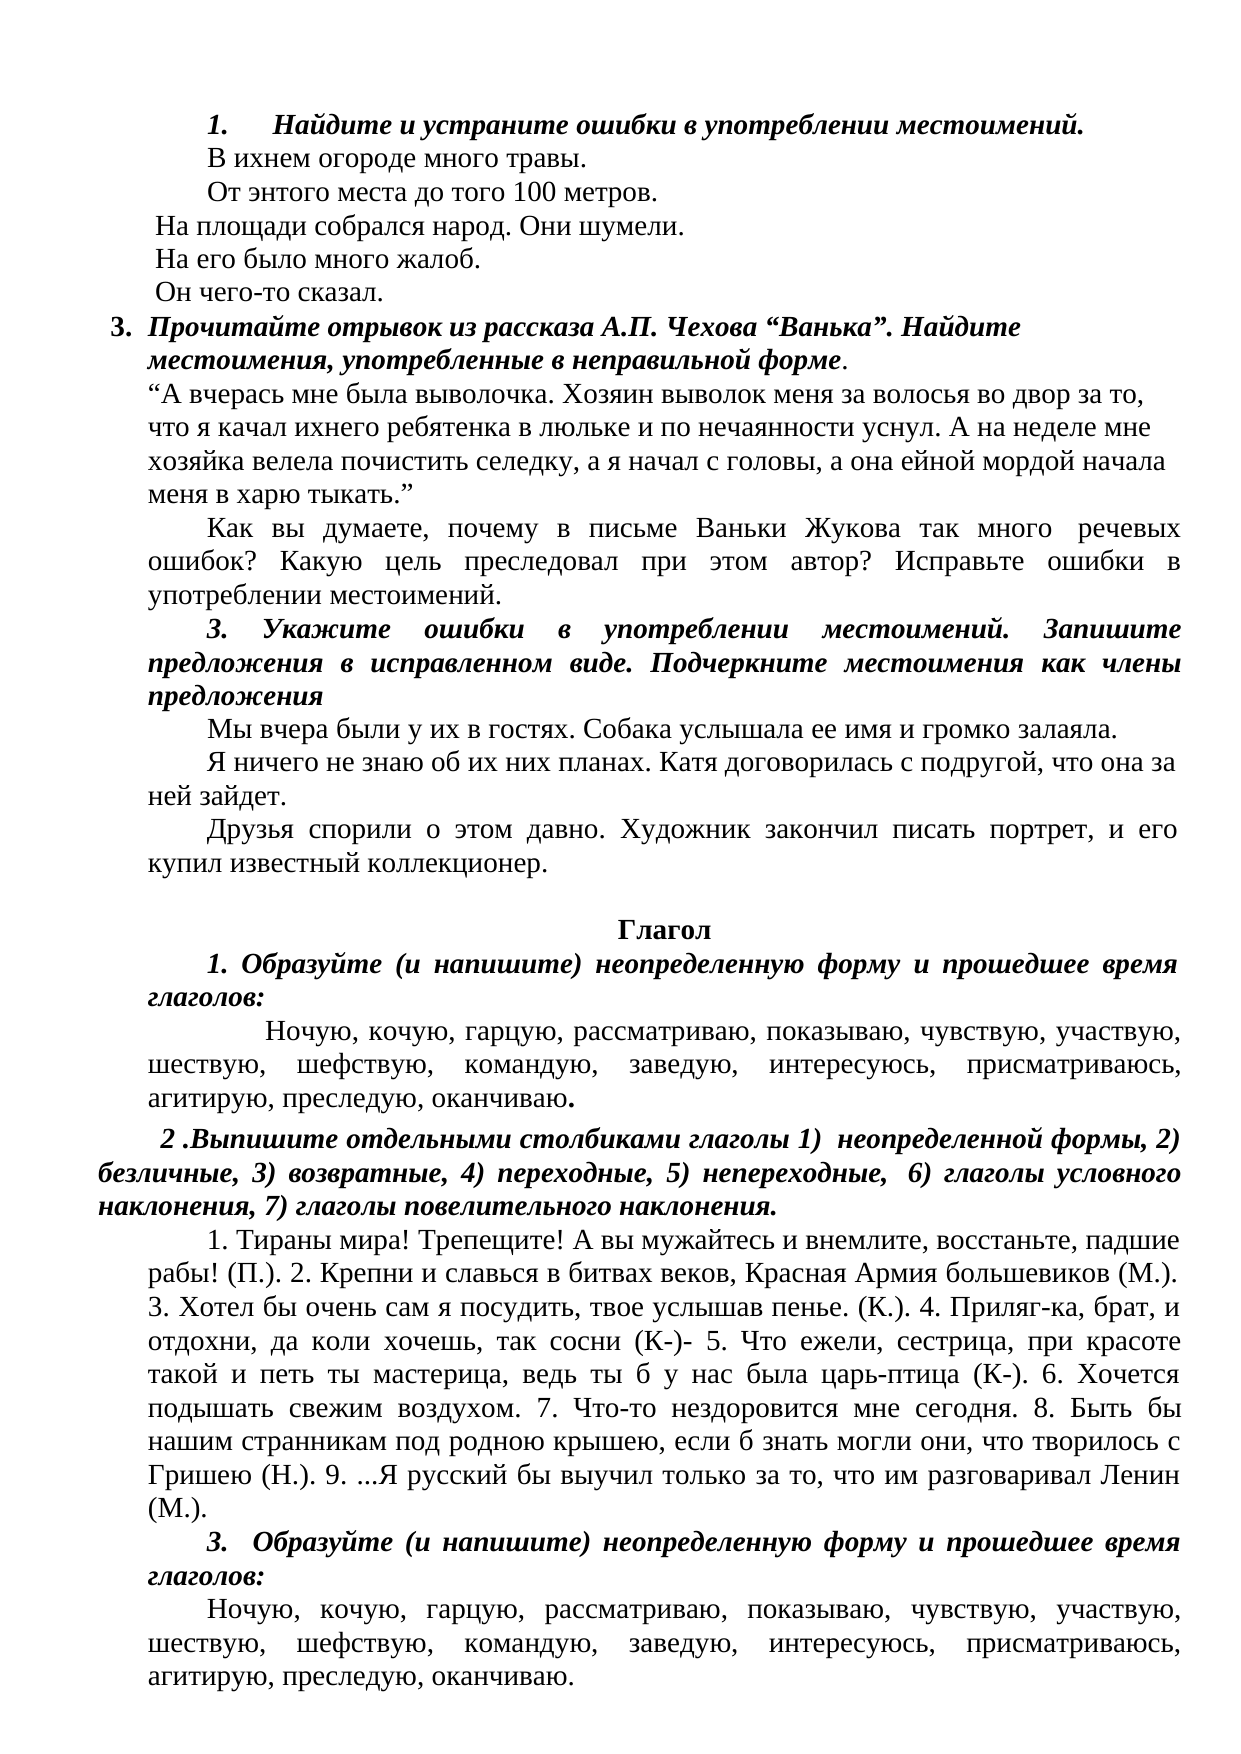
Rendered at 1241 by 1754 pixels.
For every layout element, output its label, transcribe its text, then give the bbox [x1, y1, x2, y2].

text Я ничего не знаю об их них планах. Катя договорилась с подругой, что она за ней зайдет. [148, 744, 1178, 812]
text 1. Тираны мира! Трепещите! А вы мужайтесь и внемлите, восстаньте, падшие рабы! (П.). 2. Крепни и славься в битвах веков, Красная Армия большевиков (М.). [148, 1222, 1181, 1289]
text От энтого места до того 100 метров. [207, 174, 1205, 208]
text Мы вчера были у их в гостях. Собака услышала ее имя и громко залаяла. [207, 712, 1205, 744]
subtitle 2 .Выпишите отдельными столбиками глаголы 1) неопределенной формы, 2) безличные, 3) возвратные, 4) переходные, 5) непереходные, 6) глаголы условного наклонения, 7) глаголы повелительного наклонения. [98, 1121, 1181, 1222]
subtitle Прочитайте отрывок из рассказа А.П. Чехова “Ванька”. Найдите местоимения, употребленные в неправильной форме. [110, 310, 1022, 376]
text Ночую, кочую, гарцую, рассматриваю, показываю, чувствую, участвую, шествую, шефствую, командую, заведую, интересуюсь, присматриваюсь, агитирую, преследую, оканчиваю. [148, 1013, 1182, 1114]
subtitle 3. Укажите ошибки в употреблении местоимений. Запишите предложения в исправленном виде. Подчеркните местоимения как члены предложения [148, 611, 1182, 712]
subtitle Глагол [618, 912, 1205, 946]
text Как вы думаете, почему в письме Ваньки Жукова так много речевых ошибок? Какую цель преследовал при этом автор? Исправьте ошибки в употреблении местоимений. [148, 510, 1181, 611]
text На площади собрался народ. Они шумели. На его было много жалоб. [155, 208, 687, 275]
subtitle 1. Образуйте (и напишите) неопределенную форму и прошедшее время глаголов: [148, 946, 1205, 1013]
text Ночую, кочую, гарцую, рассматриваю, показываю, чувствую, участвую, шествую, шефствую, командую, заведую, интересуюсь, присматриваюсь, агитирую, преследую, оканчиваю. [148, 1591, 1181, 1692]
text Он чего-то сказал. [155, 275, 1205, 309]
subtitle 1. Найдите и устраните ошибки в употреблении местоимений. [207, 108, 1205, 141]
text Друзья спорили о этом давно. Художник закончил писать портрет, и его купил известный коллекционер. [148, 812, 1205, 879]
text В ихнем огороде много травы. [207, 141, 1205, 174]
list Хотел бы очень сам я посудить, твое услышав пенье. (К.). 4. Приляг-ка, брат, и отдохни, да коли хочешь, так сосни (К-)- 5. Что ежели, сестрица, при красоте такой и петь ты мастерица, ведь ты б у нас была царь-птица (К-). 6. Хочется подышать свежим воздухом. 7. Что-то нездоровится мне сегодня. 8. Быть бы нашим странникам под родною крышею, если б знать могли они, что творилось с Гришею (Н.). 9. ...Я русский бы выучил только за то, что им разговаривал Ленин (М.). [148, 1289, 1182, 1524]
text “А вчерась мне была выволочка. Хозяин выволок меня за волосья во двор за то, что я качал ихнего ребятенка в люльке и по нечаянности уснул. А на неделе мне хозяйка велела почистить селедку, а я начал с головы, а она ейной мордой начала меня в харю тыкать.” [148, 376, 1168, 510]
subtitle Образуйте (и напишите) неопределенную форму и прошедшее время глаголов: [148, 1524, 1181, 1591]
